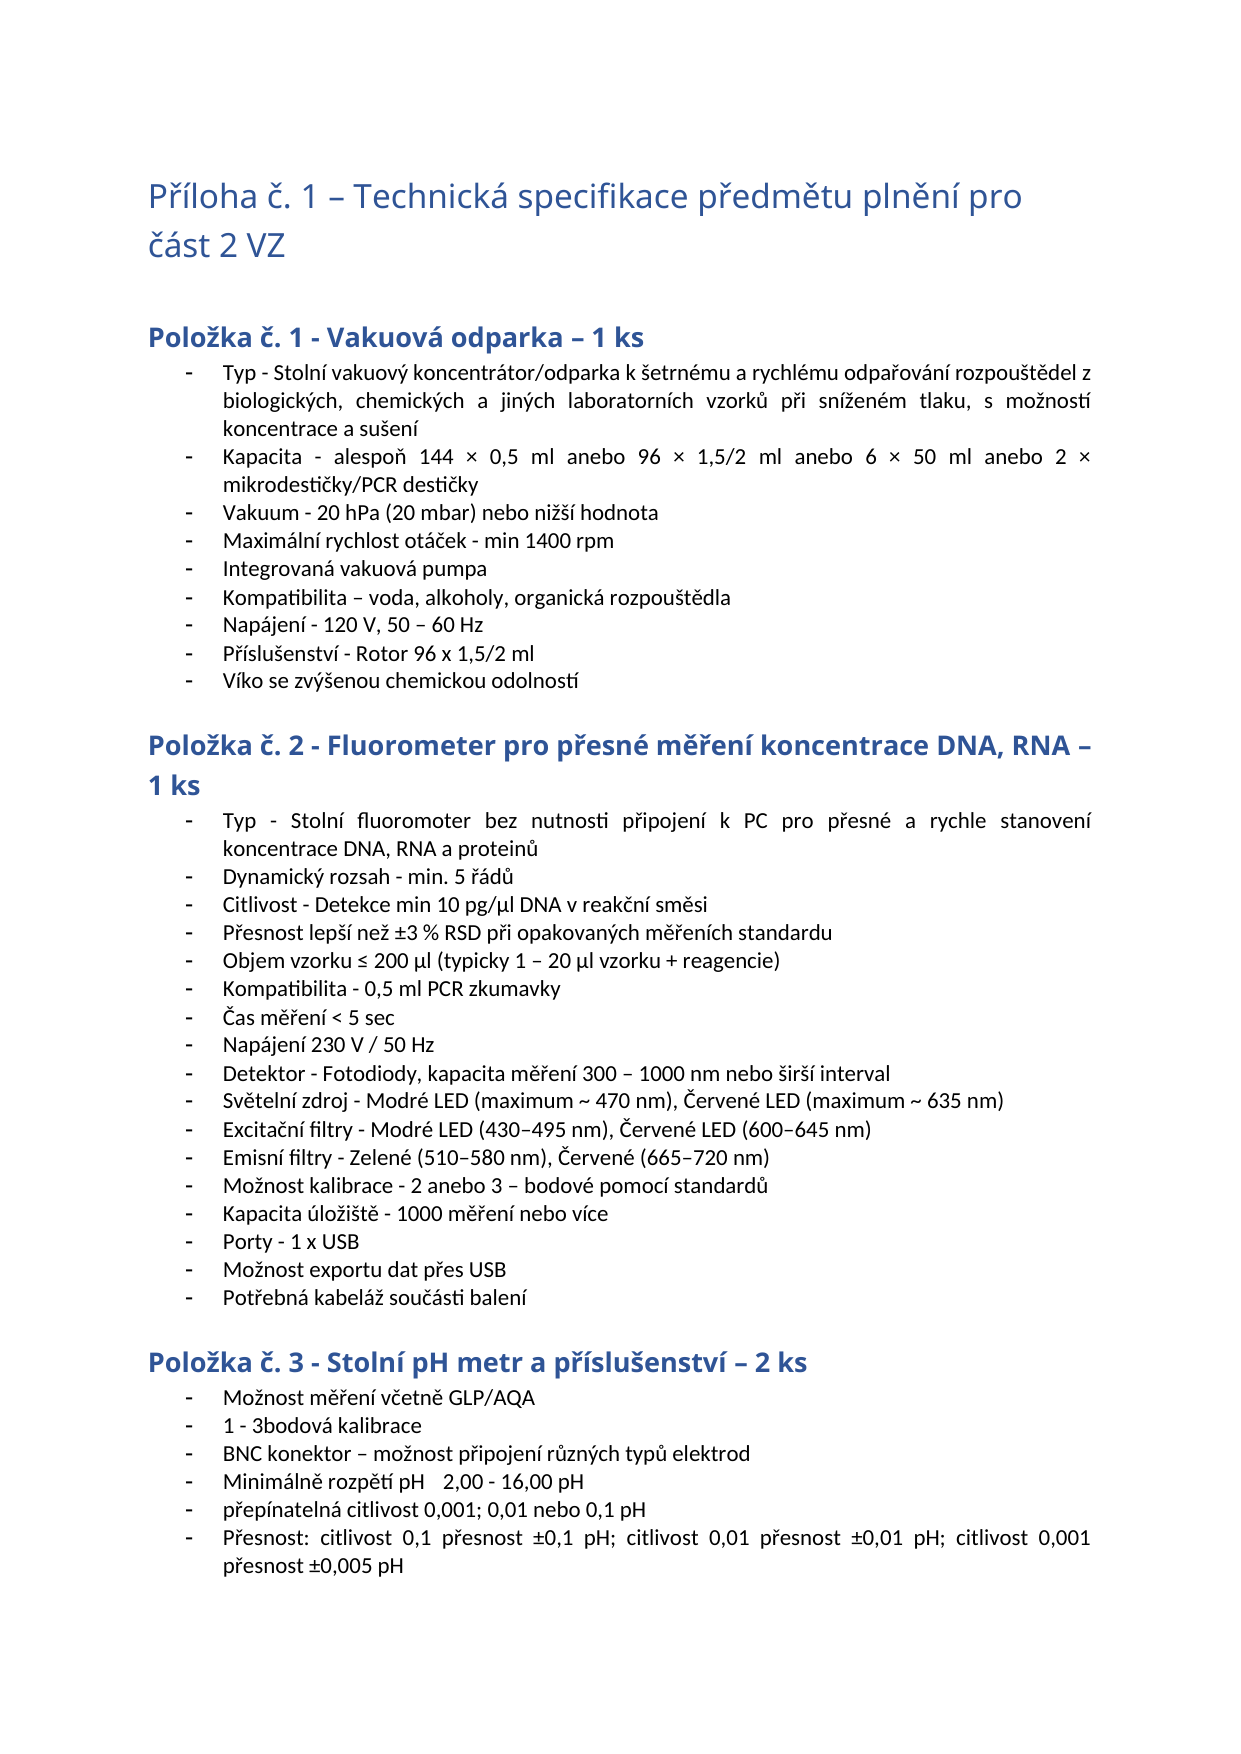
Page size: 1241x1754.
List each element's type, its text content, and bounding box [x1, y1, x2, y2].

list Typ - Stolní vakuový koncentrátor/odparka k šetrnému a rychlému odpařování rozpouštědel z biologických, chemických a jiných laboratorních vzorků při sníženém tlaku, s možností koncentrace a sušení [185, 358, 1093, 442]
list Světelní zdroj - Modré LED (maximum ~ 470 nm), Červené LED (maximum ~ 635 nm) [185, 1087, 1093, 1115]
list Napájení - 120 V, 50 – 60 Hz [185, 611, 1093, 639]
list Citlivost - Detekce min 10 pg/µl DNA v reakční směsi [185, 891, 1093, 918]
list přepínatelná citlivost 0,001; 0,01 nebo 0,1 pH [185, 1495, 1093, 1523]
list Maximální rychlost otáček - min 1400 rpm [185, 527, 1093, 554]
list Vakuum - 20 hPa (20 mbar) nebo nižší hodnota [185, 498, 1093, 527]
list Minimálně rozpětí pH 2,00 - 16,00 pH [185, 1467, 1093, 1495]
list Dynamický rozsah - min. 5 řádů [185, 862, 1093, 891]
list 1 - 3bodová kalibrace [185, 1411, 1093, 1439]
list Excitační filtry - Modré LED (430–495 nm), Červené LED (600–645 nm) [185, 1115, 1093, 1143]
list Víko se zvýšenou chemickou odolností [185, 667, 1093, 695]
list Možnost měření včetně GLP/AQA [185, 1383, 1093, 1411]
subtitle Položka č. 1 - Vakuová odparka – 1 ks [148, 319, 1093, 356]
list Objem vzorku ≤ 200 µl (typicky 1 – 20 µl vzorku + reagencie) [185, 947, 1093, 974]
list Možnost kalibrace - 2 anebo 3 – bodové pomocí standardů [185, 1171, 1093, 1199]
list Kompatibilita - 0,5 ml PCR zkumavky [185, 974, 1093, 1003]
list Kapacita - alespoň 144 × 0,5 ml anebo 96 × 1,5/2 ml anebo 6 × 50 ml anebo 2 × mikrodestičky/PCR destičky [185, 442, 1093, 498]
list Emisní filtry - Zelené (510–580 nm), Červené (665–720 nm) [185, 1143, 1093, 1171]
list Napájení 230 V / 50 Hz [185, 1031, 1093, 1059]
list Čas měření < 5 sec [185, 1003, 1093, 1031]
list Typ - Stolní fluoromoter bez nutnosti připojení k PC pro přesné a rychle stanovení koncentrace DNA, RNA a proteinů [185, 806, 1093, 862]
list Příslušenství - Rotor 96 x 1,5/2 ml [185, 639, 1093, 667]
list Kompatibilita – voda, alkoholy, organická rozpouštědla [185, 583, 1093, 611]
list BNC konektor – možnost připojení různých typů elektrod [185, 1439, 1093, 1467]
subtitle Příloha č. 1 – Technická specifikace předmětu plnění pro část 2 VZ [148, 173, 1093, 267]
list Porty - 1 x USB [185, 1227, 1093, 1255]
subtitle Položka č. 2 - Fluorometer pro přesné měření koncentrace DNA, RNA – 1 ks [148, 727, 1093, 803]
list Přesnost lepší než ±3 % RSD při opakovaných měřeních standardu [185, 918, 1093, 947]
list Kapacita úložiště - 1000 měření nebo více [185, 1199, 1093, 1227]
subtitle Položka č. 3 - Stolní pH metr a příslušenství – 2 ks [148, 1343, 1093, 1380]
list Detektor - Fotodiody, kapacita měření 300 – 1000 nm nebo širší interval [185, 1059, 1093, 1087]
list Přesnost: citlivost 0,1 přesnost ±0,1 pH; citlivost 0,01 přesnost ±0,01 pH; citlivost 0,001 přesnost ±0,005 pH [185, 1523, 1093, 1579]
list Integrovaná vakuová pumpa [185, 554, 1093, 583]
list Možnost exportu dat přes USB [185, 1255, 1093, 1283]
list Potřebná kabeláž součásti balení [185, 1283, 1093, 1311]
